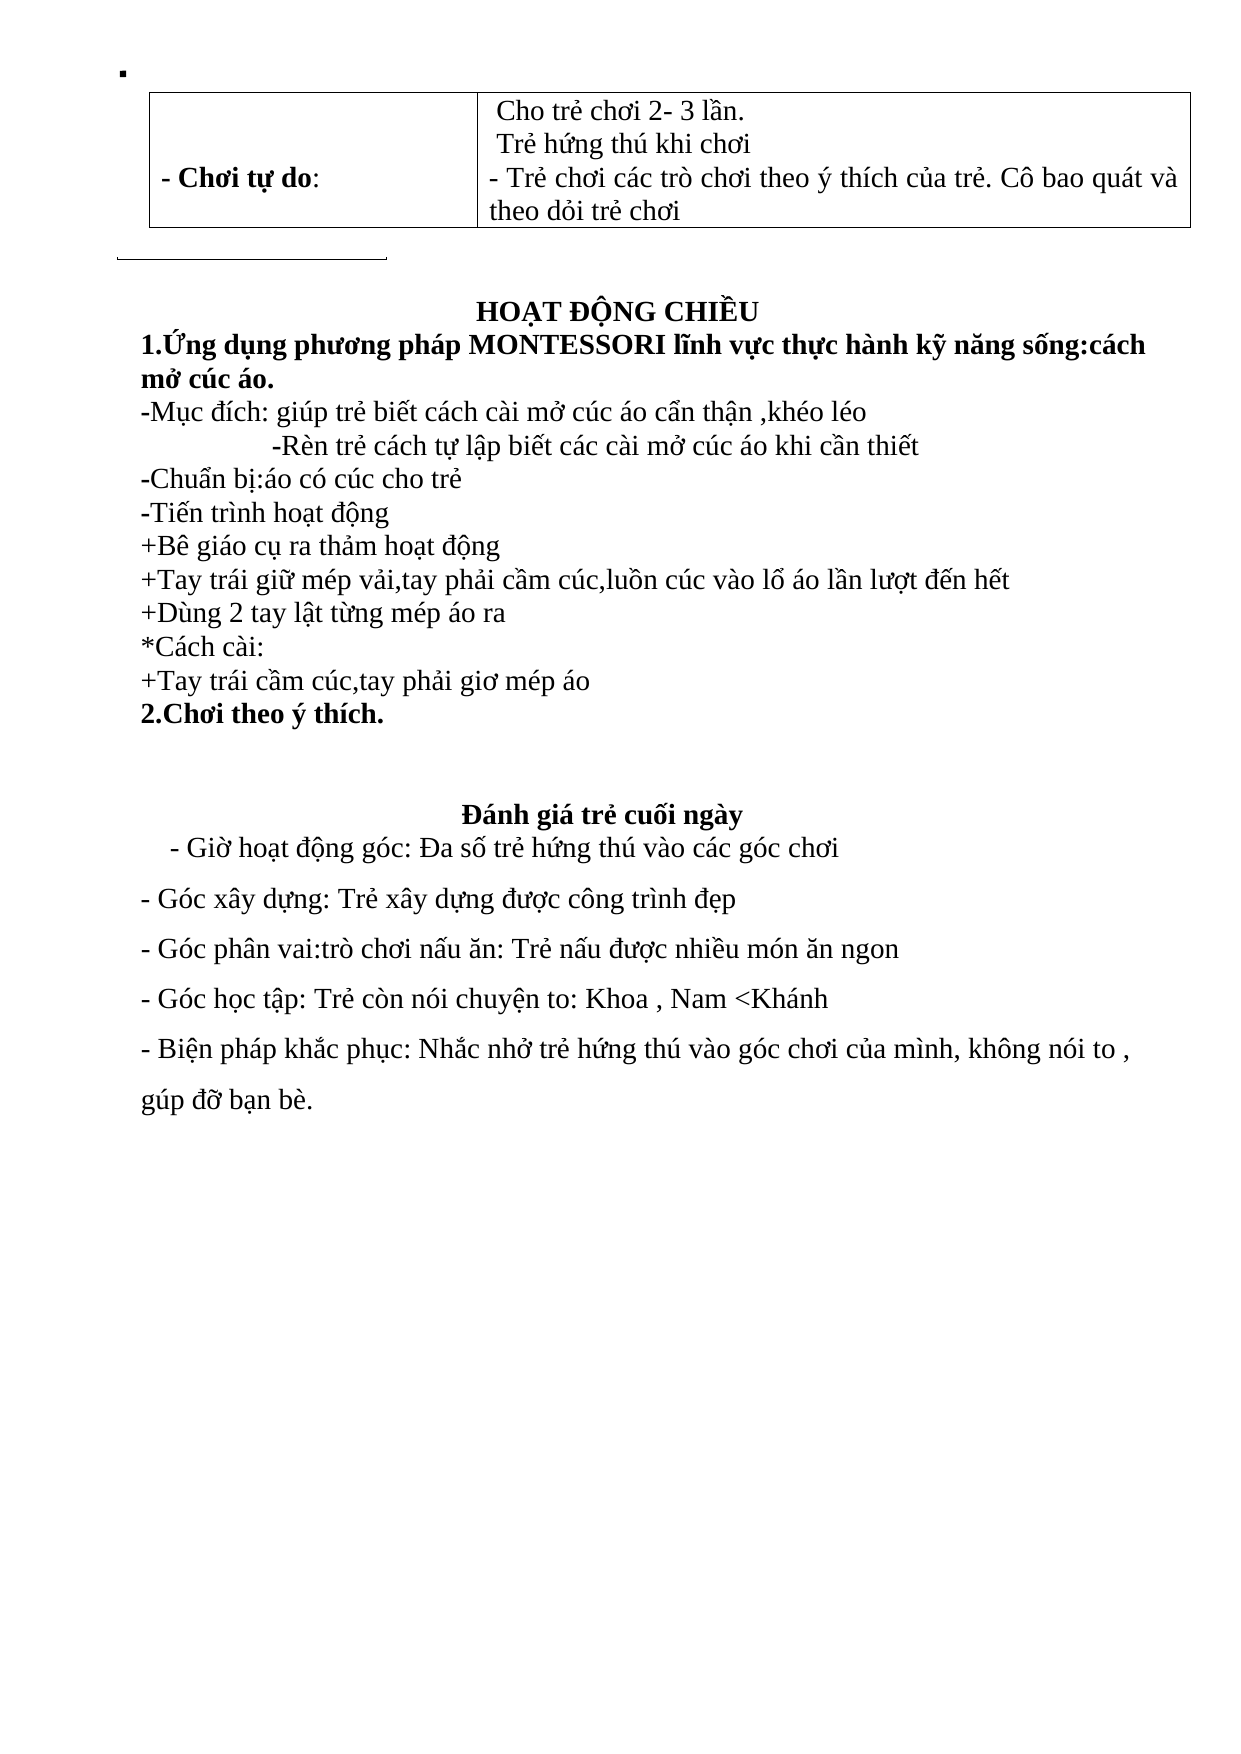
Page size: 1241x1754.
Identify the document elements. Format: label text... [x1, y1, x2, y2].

text - Góc xây dựng: Trẻ xây dựng được công trình đẹp [140, 881, 1162, 914]
text -Tiến trình hoạt động [140, 495, 1162, 528]
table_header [478, 93, 1190, 227]
text +Bê giáo cụ ra thảm hoạt động [140, 528, 1162, 562]
text - Giờ hoạt động góc: Đa số trẻ hứng thú vào các góc chơi [140, 830, 1162, 864]
text +Dùng 2 tay lật từng mép áo ra [140, 596, 1162, 629]
text - Góc phân vai:trò chơi nấu ăn: Trẻ nấu được nhiều món ăn ngon [141, 931, 1162, 964]
text -Chuẩn bị:áo có cúc cho trẻ [140, 461, 1162, 495]
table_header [150, 93, 477, 227]
text 2.Chơi theo ý thích. [140, 696, 1162, 730]
text Đánh giá trẻ cuối ngày [140, 797, 1162, 830]
text -Mục đích: giúp trẻ biết cách cài mở cúc áo cẩn thận ,khéo léo [140, 394, 1162, 428]
text 1.Ứng dụng phương pháp MONTESSORI lĩnh vực thực hành kỹ năng sống:cách mở cúc áo. [140, 327, 1162, 394]
text *Cách cài: [140, 629, 1162, 663]
text - Biện pháp khắc phục: Nhắc nhở trẻ hứng thú vào góc chơi của mình, không nói to , gúp đỡ bạn bè. [141, 1032, 1162, 1116]
text +Tay trái cầm cúc,tay phải giơ mép áo [140, 663, 1162, 696]
text -Rèn trẻ cách tự lập biết các cài mở cúc áo khi cần thiết [140, 428, 1162, 461]
text - Góc học tập: Trẻ còn nói chuyện to: Khoa , Nam <Khánh [141, 981, 1162, 1015]
text +Tay trái giữ mép vải,tay phải cầm cúc,luồn cúc vào lổ áo lần lượt đến hết [140, 562, 1162, 596]
text HOẠT ĐỘNG CHIỀU [140, 294, 1162, 327]
